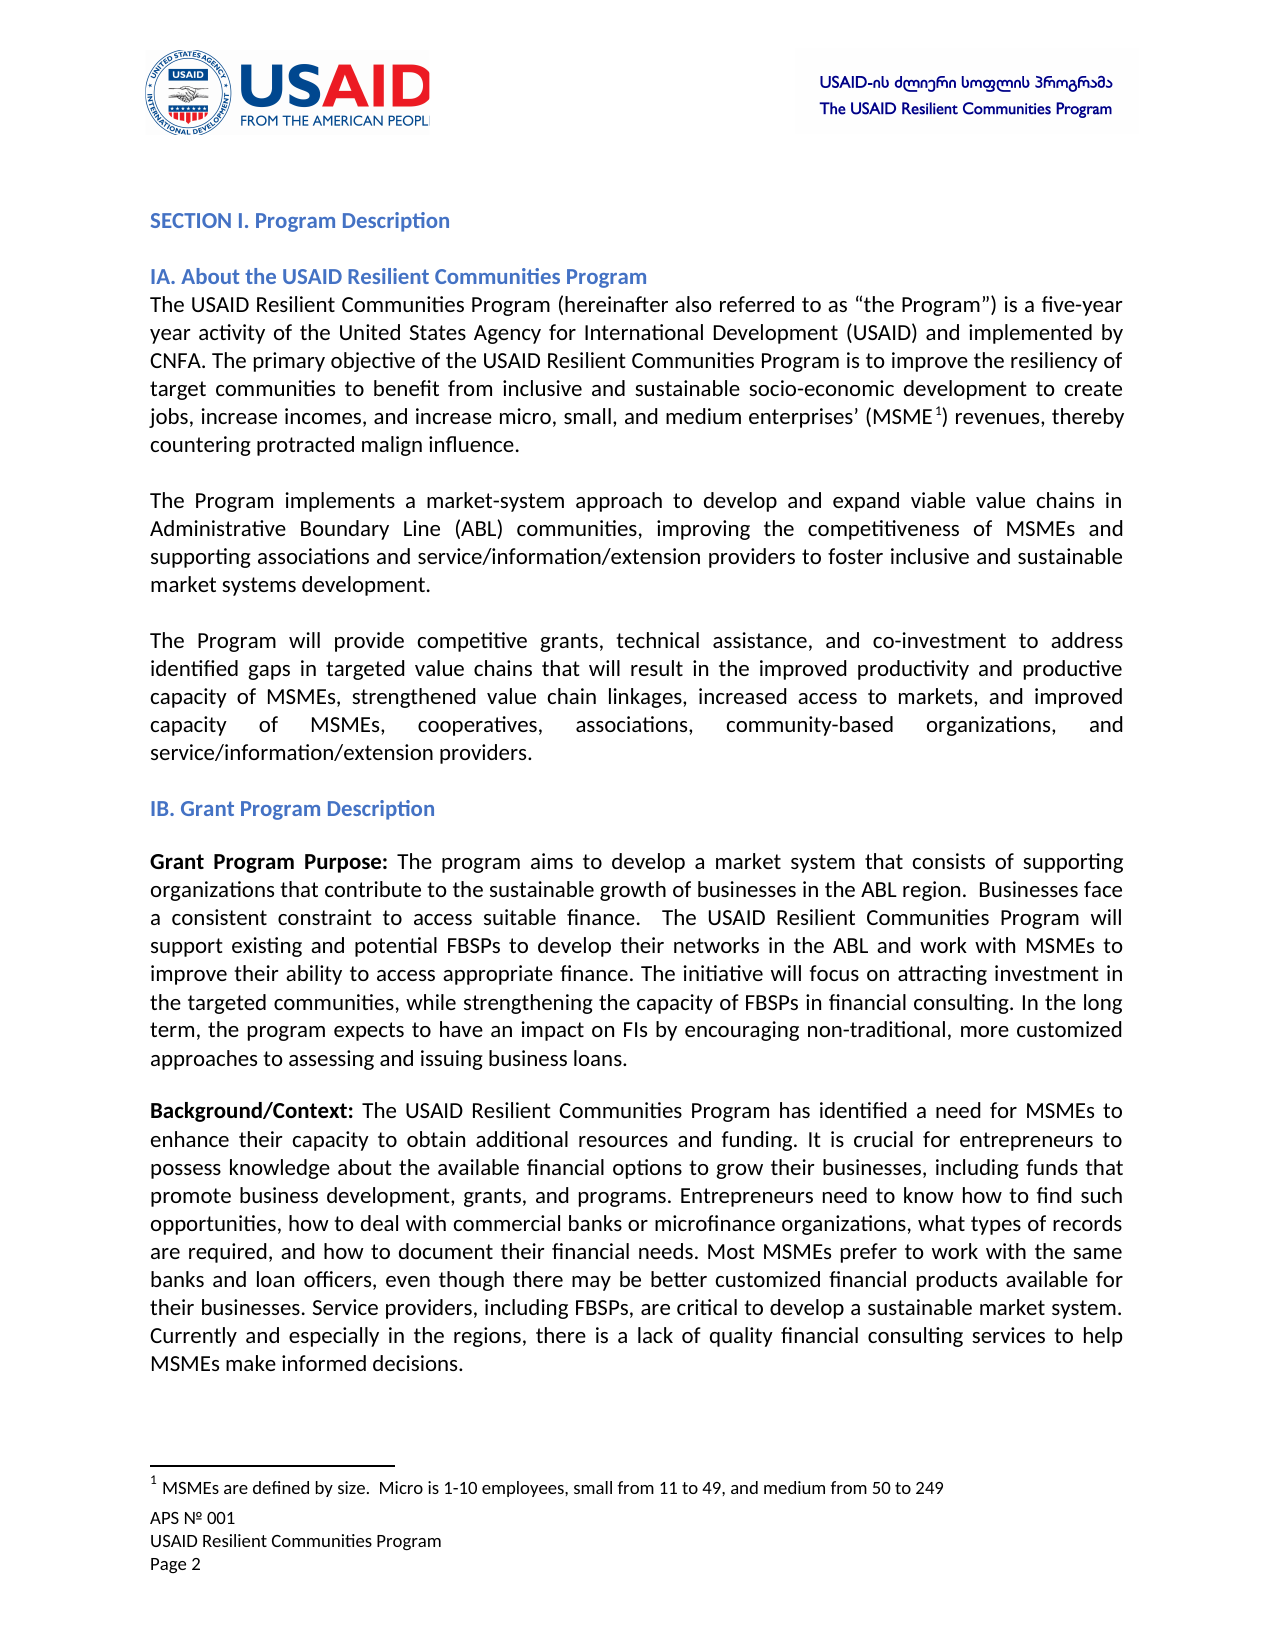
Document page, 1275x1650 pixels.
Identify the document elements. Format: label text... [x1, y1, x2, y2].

text Grant Program Purpose: The program aims to develop a market system that consists of supporting organizations that contribute to the sustainable growth of businesses in the ABL region. Businesses face a consistent constraint to access suitable finance. The USAID Resilient Communities Program will support existing and potential FBSPs to develop their networks in the ABL and work with MSMEs to improve their ability to access appropriate finance. The initiative will focus on attracting investment in the targeted communities, while strengthening the capacity of FBSPs in financial consulting. In the long term, the program expects to have an impact on FIs by encouraging non-traditional, more customized approaches to assessing and issuing business loans. [150, 847, 1125, 1072]
subtitle IA. About the USAID Resilient Communities Program [150, 262, 1125, 290]
picture [145, 50, 430, 135]
subtitle SECTION I. Program Description [150, 206, 1125, 234]
text The Program will provide competitive grants, technical assistance, and co-investment to address identified gaps in targeted value chains that will result in the improved productivity and productive capacity of MSMEs, strengthened value chain linkages, increased access to markets, and improved capacity of MSMEs, cooperatives, associations, community-based organizations, and service/information/extension providers. [150, 626, 1125, 766]
text Background/Context: The USAID Resilient Communities Program has identified a need for MSMEs to enhance their capacity to obtain additional resources and funding. It is crucial for entrepreneurs to possess knowledge about the available financial options to grow their businesses, including funds that promote business development, grants, and programs. Entrepreneurs need to know how to find such opportunities, how to deal with commercial banks or microfinance organizations, what types of records are required, and how to document their financial needs. Most MSMEs prefer to work with the same banks and loan officers, even though there may be better customized financial products available for their businesses. Service providers, including FBSPs, are critical to develop a sustainable market system. Currently and especially in the regions, there is a lack of quality financial consulting services to help MSMEs make informed decisions. [150, 1097, 1125, 1377]
picture [795, 48, 1139, 134]
text The Program implements a market-system approach to develop and expand viable value chains in Administrative Boundary Line (ABL) communities, improving the competitiveness of MSMEs and supporting associations and service/information/extension providers to foster inclusive and sustainable market systems development. [150, 486, 1125, 598]
text IB. Grant Program Description [150, 794, 1125, 822]
text The USAID Resilient Communities Program (hereinafter also referred to as “the Program”) is a five-year year activity of the United States Agency for International Development (USAID) and implemented by CNFA. The primary objective of the USAID Resilient Communities Program is to improve the resiliency of target communities to benefit from inclusive and sustainable socio-economic development to create jobs, increase incomes, and increase micro, small, and medium enterprises’ (MSME) revenues, thereby countering protracted malign influence. [150, 290, 1125, 458]
